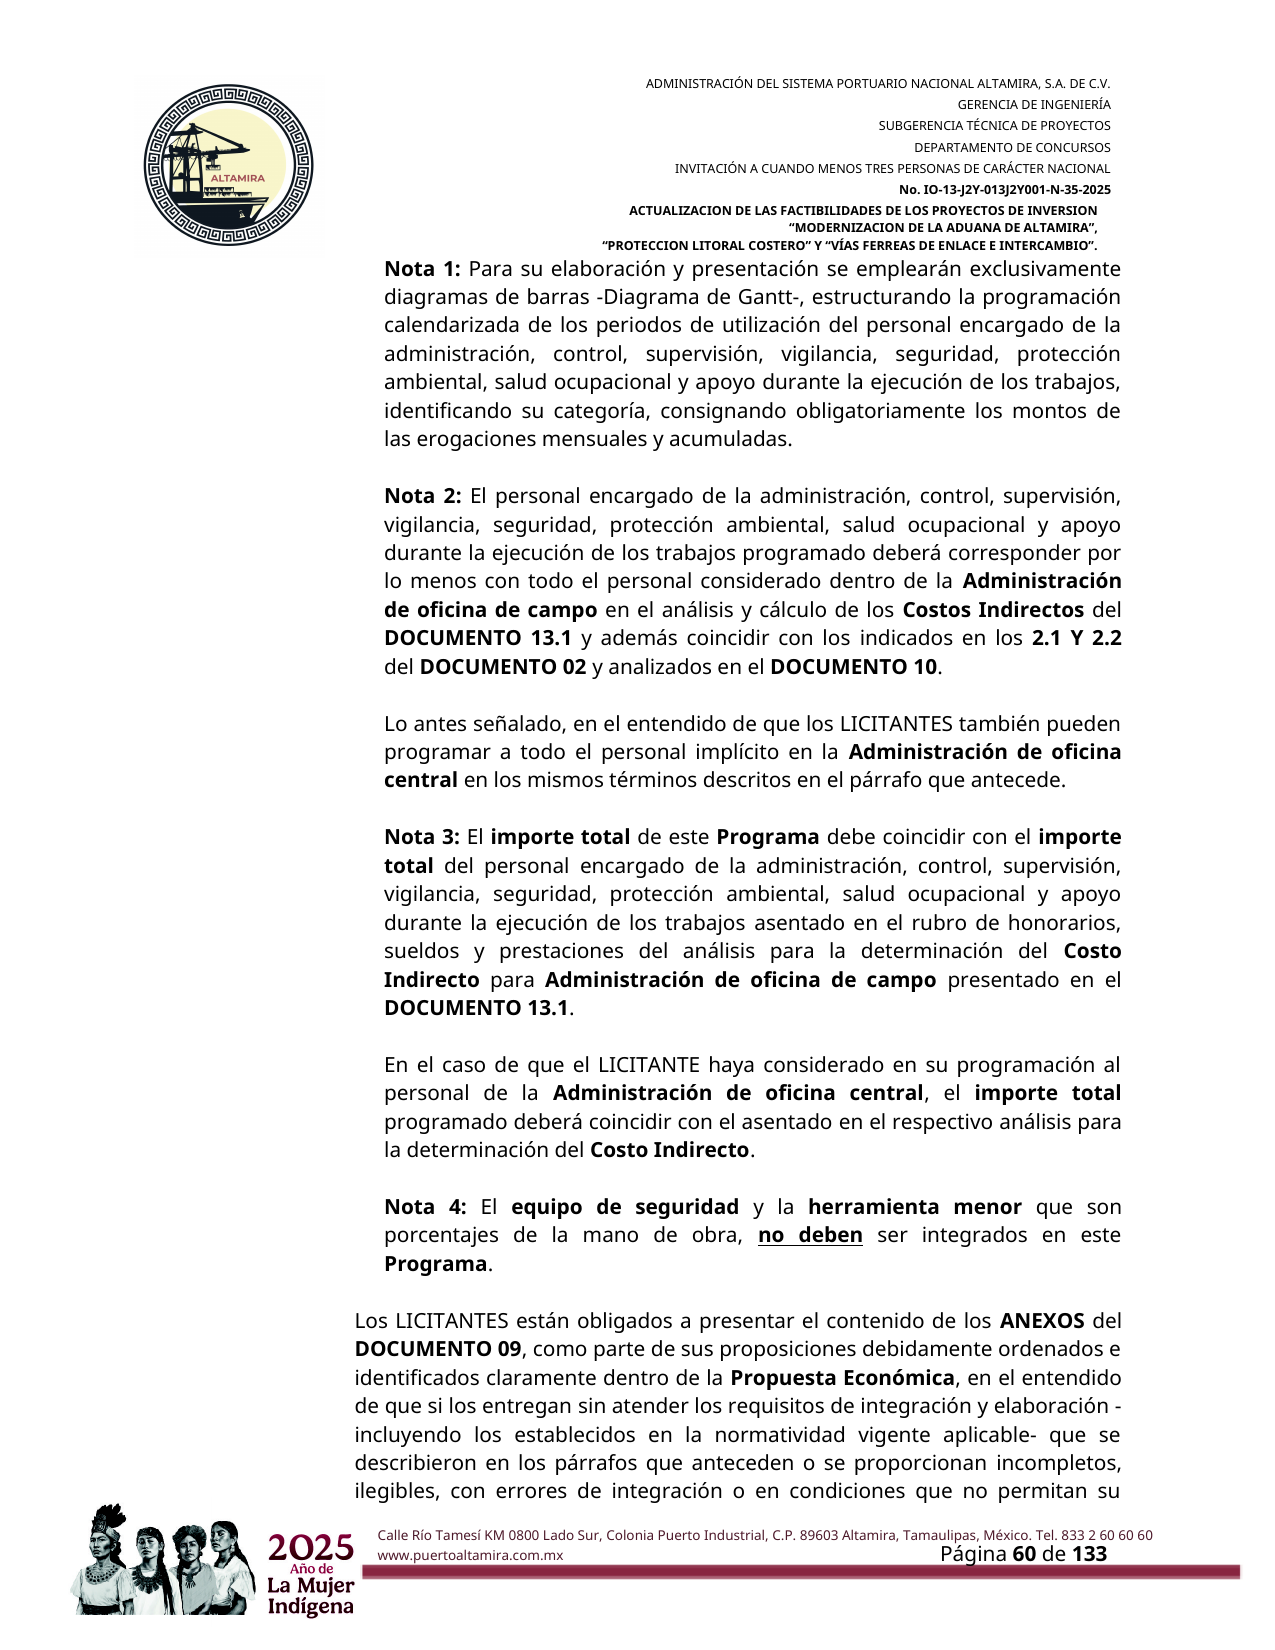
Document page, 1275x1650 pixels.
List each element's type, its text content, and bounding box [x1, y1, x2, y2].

list Lo antes señalado, en el entendido de que los LICITANTES también pueden programar a todo el personal implícito en la Administración de oficina central en los mismos términos descritos en el párrafo que antecede. [384, 709, 1122, 794]
list Nota 1: Para su elaboración y presentación se emplearán exclusivamente diagramas de barras -Diagrama de Gantt-, estructurando la programación calendarizada de los periodos de utilización del personal encargado de la administración, control, supervisión, vigilancia, seguridad, protección ambiental, salud ocupacional y apoyo durante la ejecución de los trabajos, identificando su categoría, consignando obligatoriamente los montos de las erogaciones mensuales y acumuladas. [384, 254, 1122, 453]
list Nota 3: El importe total de este Programa debe coincidir con el importe total del personal encargado de la administración, control, supervisión, vigilancia, seguridad, protección ambiental, salud ocupacional y apoyo durante la ejecución de los trabajos asentado en el rubro de honorarios, sueldos y prestaciones del análisis para la determinación del Costo Indirecto para Administración de oficina de campo presentado en el DOCUMENTO 13.1. [384, 822, 1122, 1022]
picture [134, 75, 325, 258]
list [354, 1306, 1122, 1505]
list Nota 2: El personal encargado de la administración, control, supervisión, vigilancia, seguridad, protección ambiental, salud ocupacional y apoyo durante la ejecución de los trabajos programado deberá corresponder por lo menos con todo el personal considerado dentro de la Administración de oficina de campo en el análisis y cálculo de los Costos Indirectos del DOCUMENTO 13.1 y además coincidir con los indicados en los 2.1 Y 2.2 del DOCUMENTO 02 y analizados en el DOCUMENTO 10. [384, 481, 1122, 680]
picture [0, 1497, 1244, 1627]
list En el caso de que el LICITANTE haya considerado en su programación al personal de la Administración de oficina central, el importe total programado deberá coincidir con el asentado en el respectivo análisis para la determinación del Costo Indirecto. [384, 1050, 1122, 1164]
list Nota 4: El equipo de seguridad y la herramienta menor que son porcentajes de la mano de obra, no deben ser integrados en este Programa. [384, 1192, 1122, 1277]
